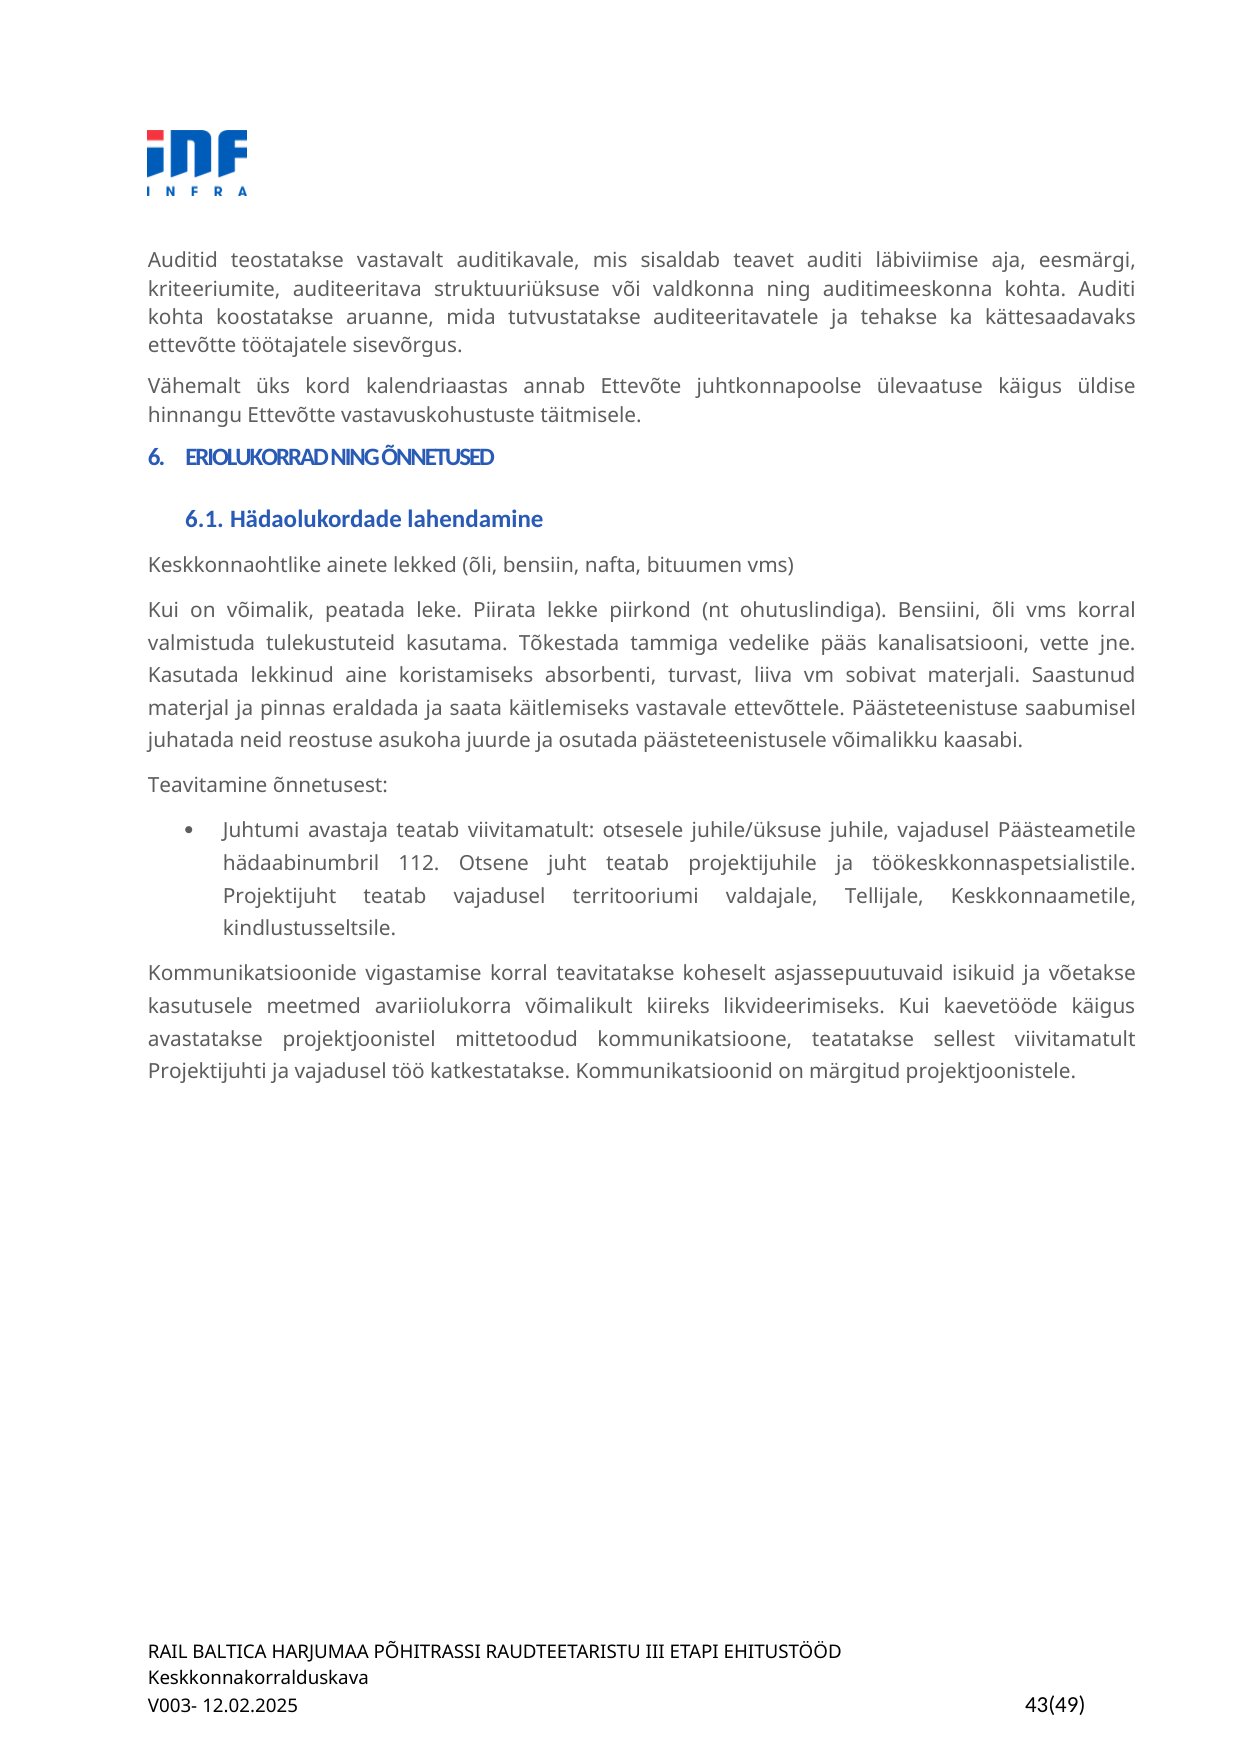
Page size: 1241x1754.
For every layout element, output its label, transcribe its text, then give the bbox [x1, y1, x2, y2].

subtitle ERIOLUKORRAD NING ÕNNETUSED [148, 441, 1137, 471]
picture [147, 130, 247, 196]
list Kommunikatsioonide vigastamise korral teavitatakse koheselt asjassepuutuvaid isikuid ja võetakse kasutusele meetmed avariiolukorra võimalikult kiireks likvideerimiseks. Kui kaevetööde käigus avastatakse projektjoonistel mittetoodud kommunikatsioone, teatatakse sellest viivitamatult Projektijuhti ja vajadusel töö katkestatakse. Kommunikatsioonid on märgitud projektjoonistele. [148, 958, 1137, 1085]
list Vähemalt üks kord kalendriaastas annab Ettevõte juhtkonnapoolse ülevaatuse käigus üldise hinnangu Ettevõtte vastavuskohustuste täitmisele. [148, 372, 1137, 428]
list Kui on võimalik, peatada leke. Piirata lekke piirkond (nt ohutuslindiga). Bensiini, õli vms korral valmistuda tulekustuteid kasutama. Tõkestada tammiga vedelike pääs kanalisatsiooni, vette jne. Kasutada lekkinud aine koristamiseks absorbenti, turvast, liiva vm sobivat materjali. Saastunud materjal ja pinnas eraldada ja saata käitlemiseks vastavale ettevõttele. Päästeteenistuse saabumisel juhatada neid reostuse asukoha juurde ja osutada päästeteenistusele võimalikku kaasabi. [148, 595, 1137, 754]
list Juhtumi avastaja teatab viivitamatult: otsesele juhile/üksuse juhile, vajadusel Päästeametile hädaabinumbril 112. Otsene juht teatab projektijuhile ja töökeskkonnaspetsialistile. Projektijuht teatab vajadusel territooriumi valdajale, Tellijale, Keskkonnaametile, kindlustusseltsile. [185, 816, 1137, 942]
list Keskkonnaohtlike ainete lekked (õli, bensiin, nafta, bituumen vms) [148, 550, 1137, 578]
list Auditid teostatakse vastavalt auditikavale, mis sisaldab teavet auditi läbiviimise aja, eesmärgi, kriteeriumite, auditeeritava struktuuriüksuse või valdkonna ning auditimeeskonna kohta. Auditi kohta koostatakse aruanne, mida tutvustatakse auditeeritavatele ja tehakse ka kättesaadavaks ettevõtte töötajatele sisevõrgus. [148, 245, 1137, 359]
list Teavitamine õnnetusest: [148, 771, 1137, 799]
subtitle Hädaolukordade lahendamine [185, 503, 1137, 533]
